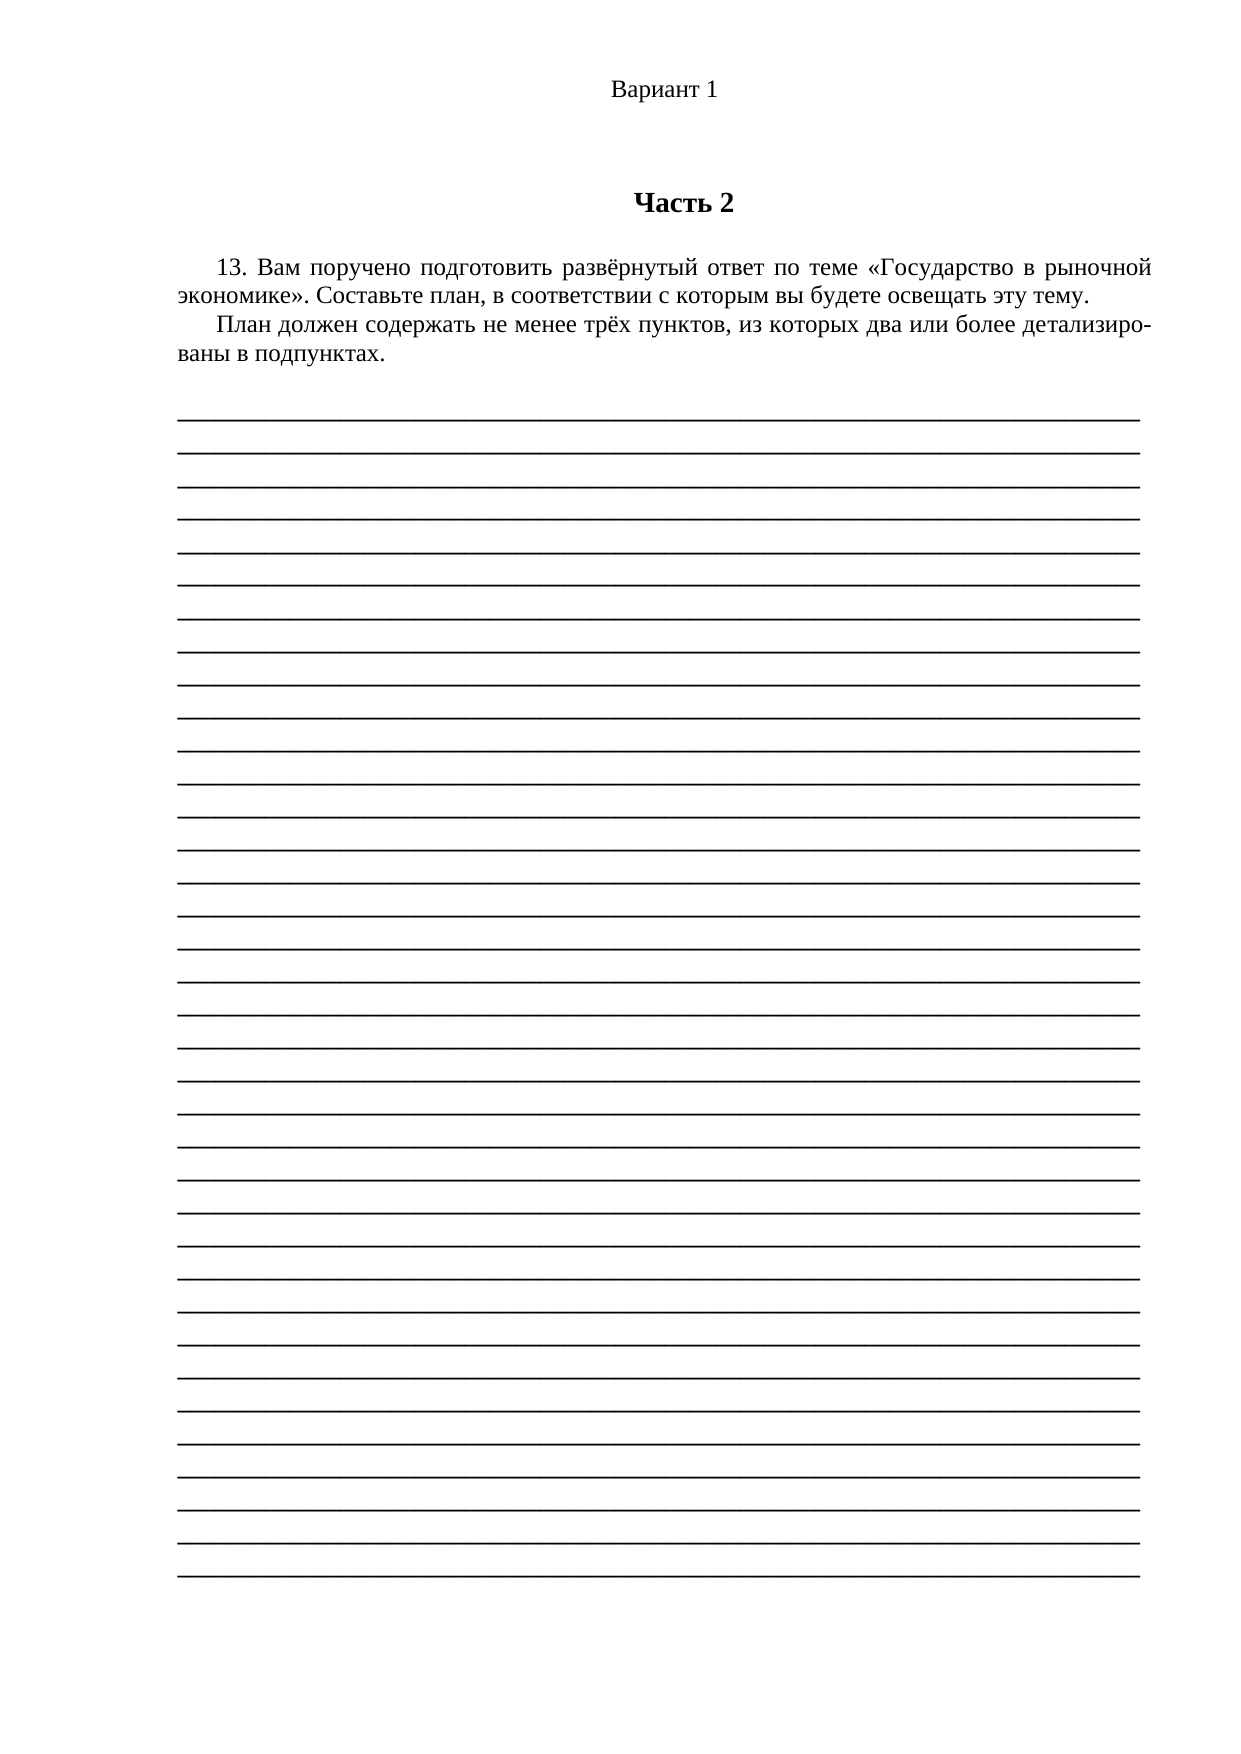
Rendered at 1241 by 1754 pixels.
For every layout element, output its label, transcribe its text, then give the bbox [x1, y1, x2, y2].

text План должен содержать не менее трёх пунктов, из которых два или более детализированы в подпунктах. [177, 309, 1152, 367]
text Часть 2 [177, 185, 1152, 218]
text 13. Вам поручено подготовить развёрнутый ответ по теме «Государство в рыночной экономике». Составьте план, в соответствии с которым вы будете освещать эту тему. [177, 252, 1152, 309]
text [177, 396, 1152, 1580]
